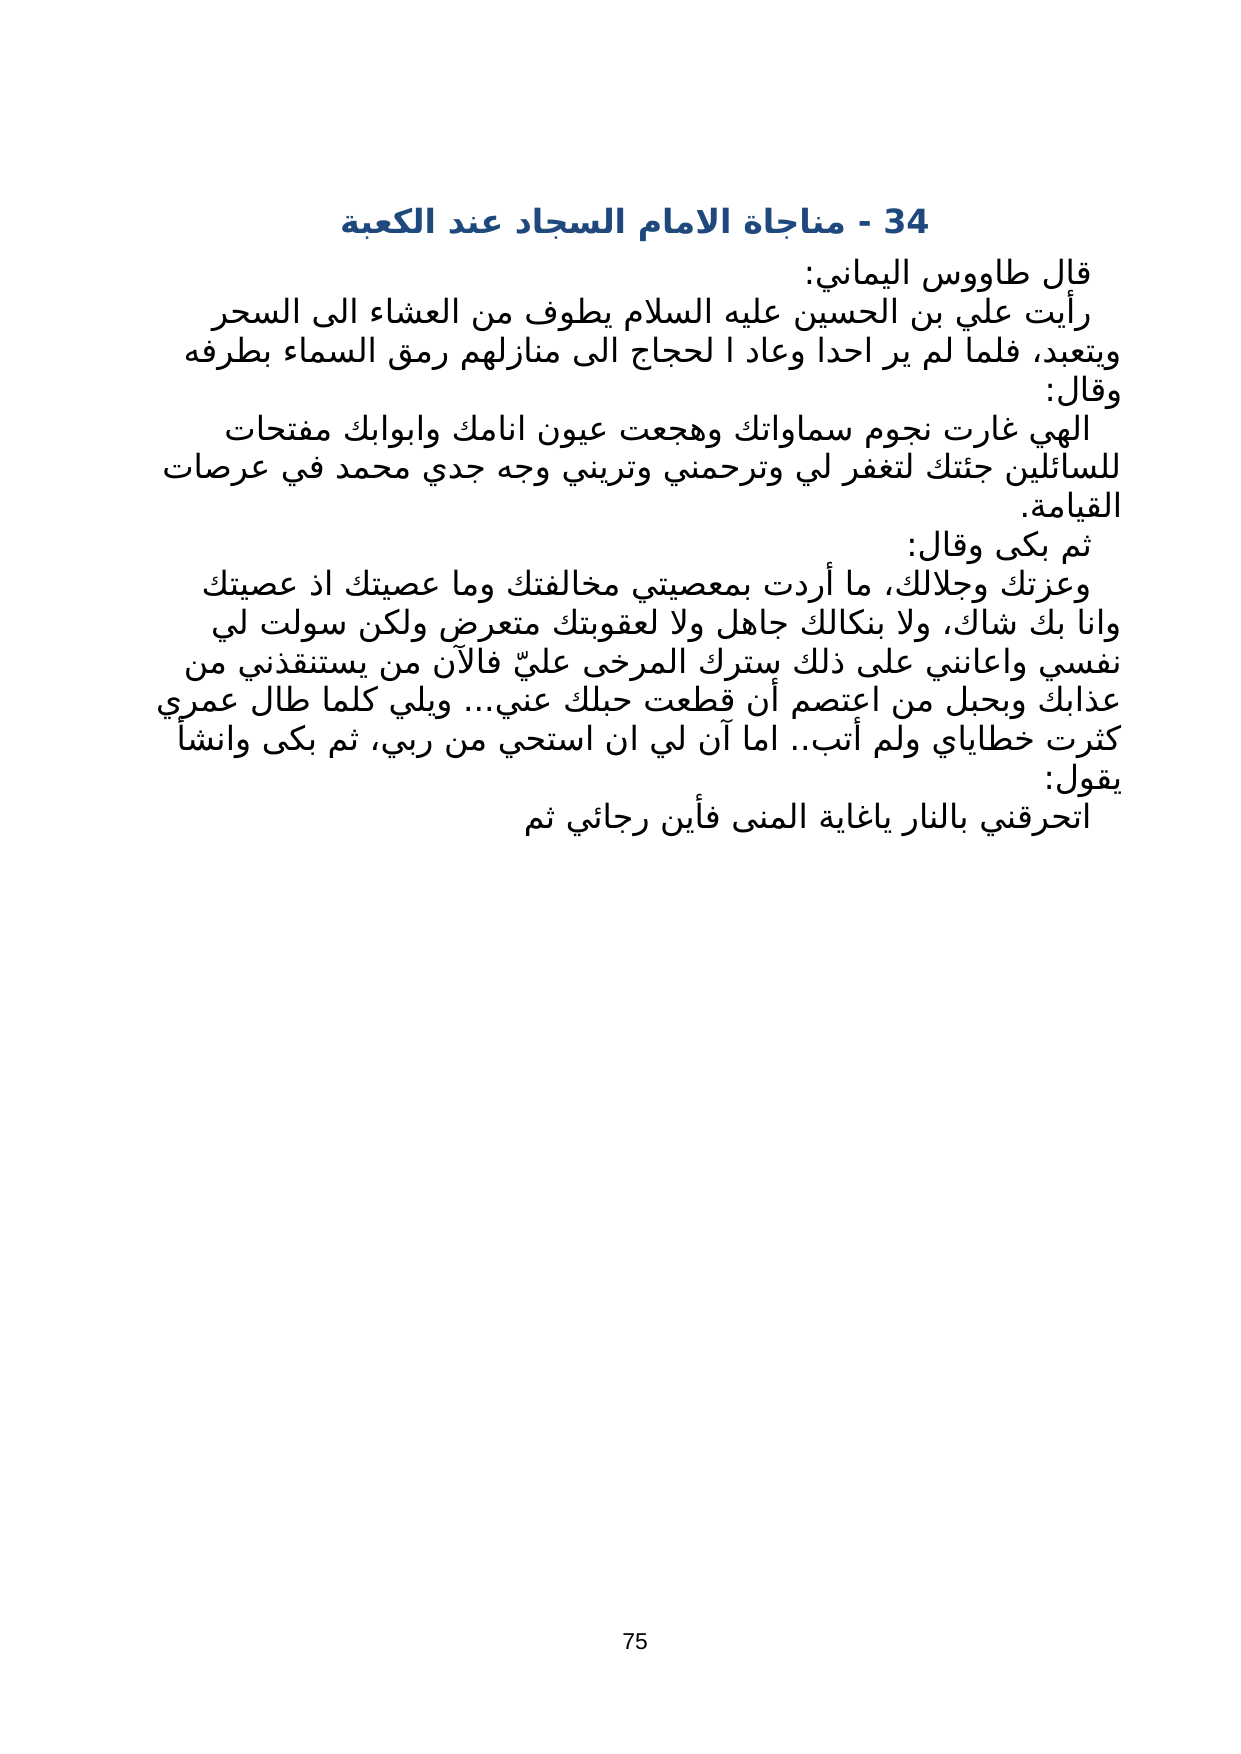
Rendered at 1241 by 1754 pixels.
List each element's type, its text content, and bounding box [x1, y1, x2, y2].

text قال طاووس اليماني: [148, 253, 1122, 292]
text وعزتك وجلالك، ما أردت بمعصيتي مخالفتك وما عصيتك اذ عصيتك وانا بك شاك، ولا بنكالك جاهل ولا لعقوبتك متعرض ولكن سولت لي نفسي واعانني على ذلك سترك المرخى عليّ فالآن من يستنقذني من عذابك وبحبل من اعتصم أن قطعت حبلك عني... ويلي كلما طال عمري كثرت خطاياي ولم أتب.. اما آن لي ان استحي من ربي، ثم بكى وانشأ يقول: [148, 564, 1122, 797]
text رأيت علي بن الحسين عليه السلام يطوف من العشاء الى السحر ويتعبد، فلما لم ير احدا وعاد ا لحجاج الى منازلهم رمق السماء بطرفه وقال: [148, 292, 1122, 409]
text الهي غارت نجوم سماواتك وهجعت عيون انامك وابوابك مفتحات للسائلين جئتك لتغفر لي وترحمني وتريني وجه جدي محمد في عرصات القيامة. [148, 409, 1122, 526]
text ثم بكى وقال: [148, 526, 1122, 564]
text اتحرقني بالنار ياغاية المنى فأين رجائي ثم [148, 797, 1122, 836]
subtitle 34 - مناجاة الامام السجاد عند الكعبة [148, 202, 1122, 241]
